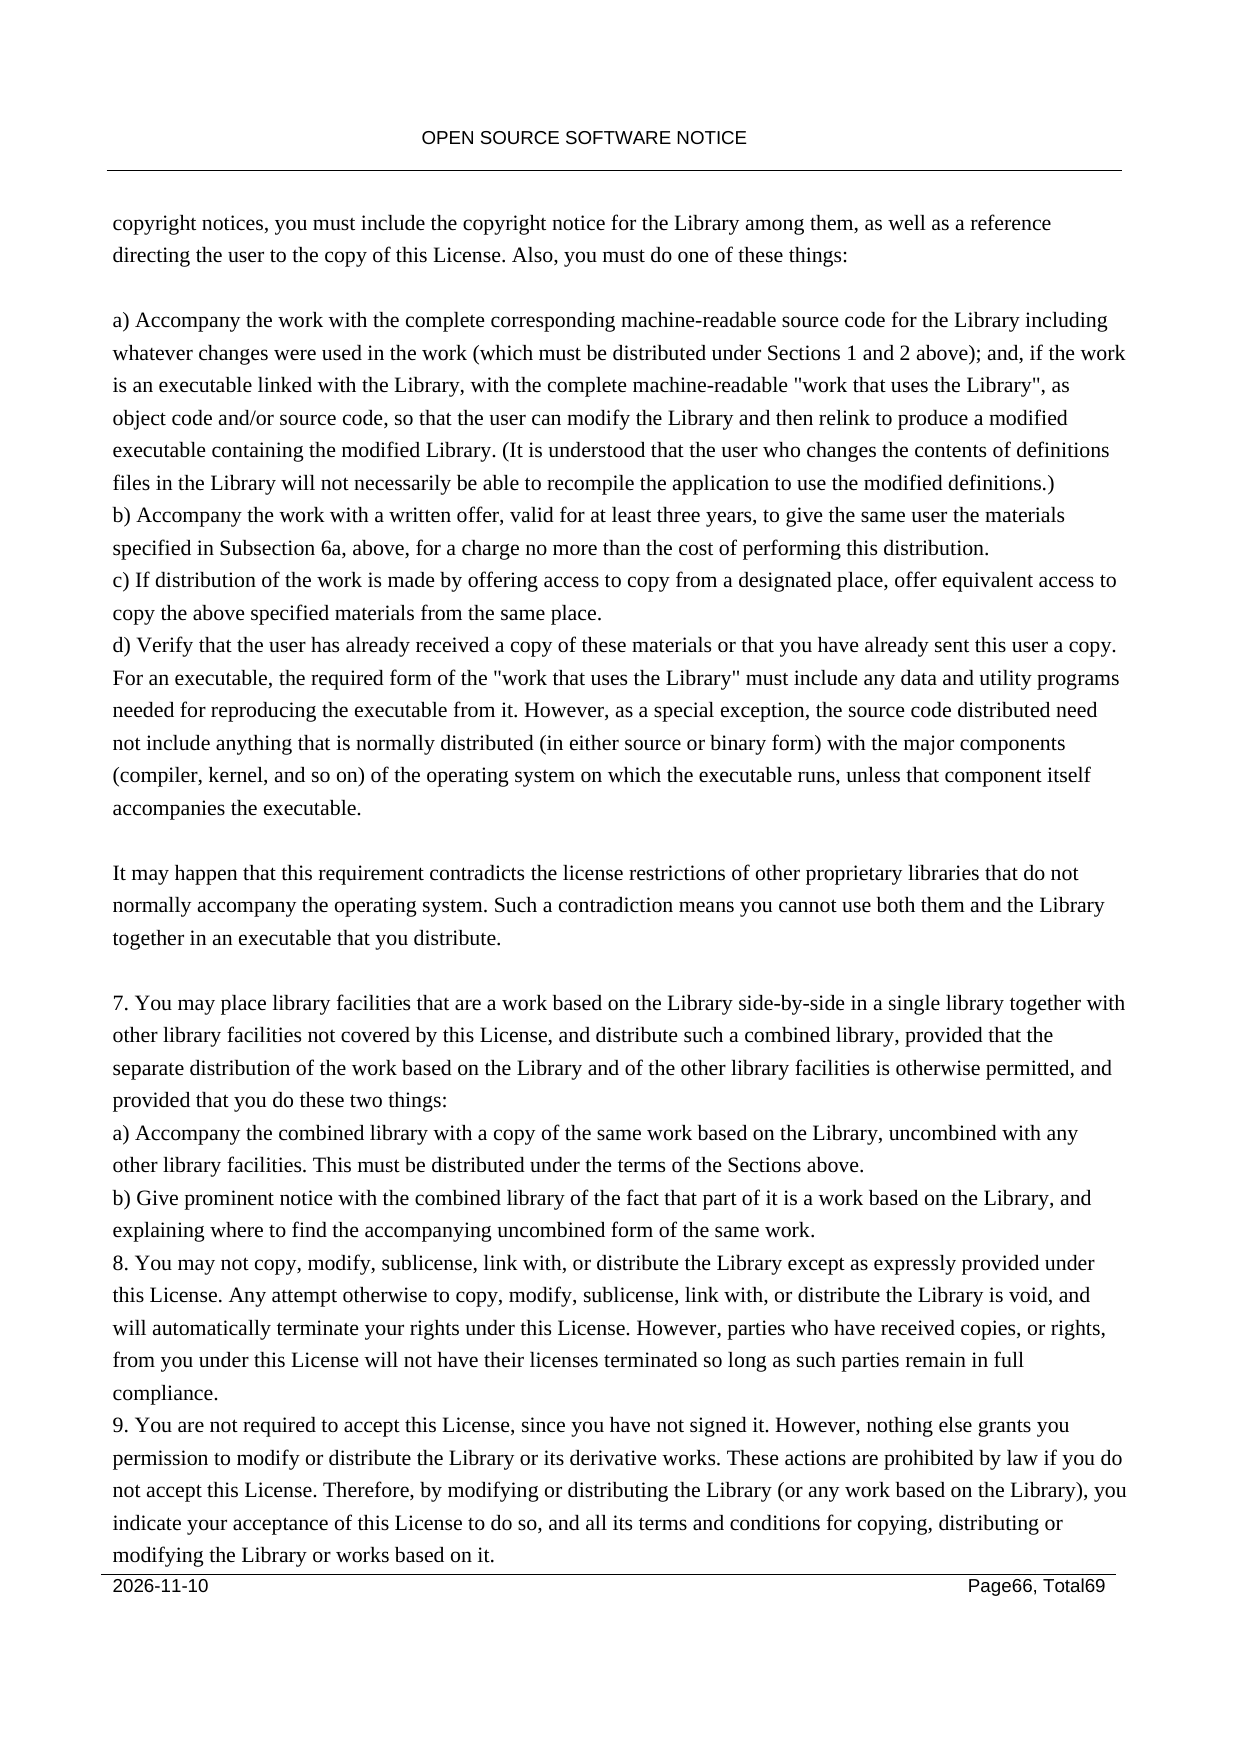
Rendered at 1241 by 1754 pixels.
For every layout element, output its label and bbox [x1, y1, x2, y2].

text [112, 206, 1128, 1571]
